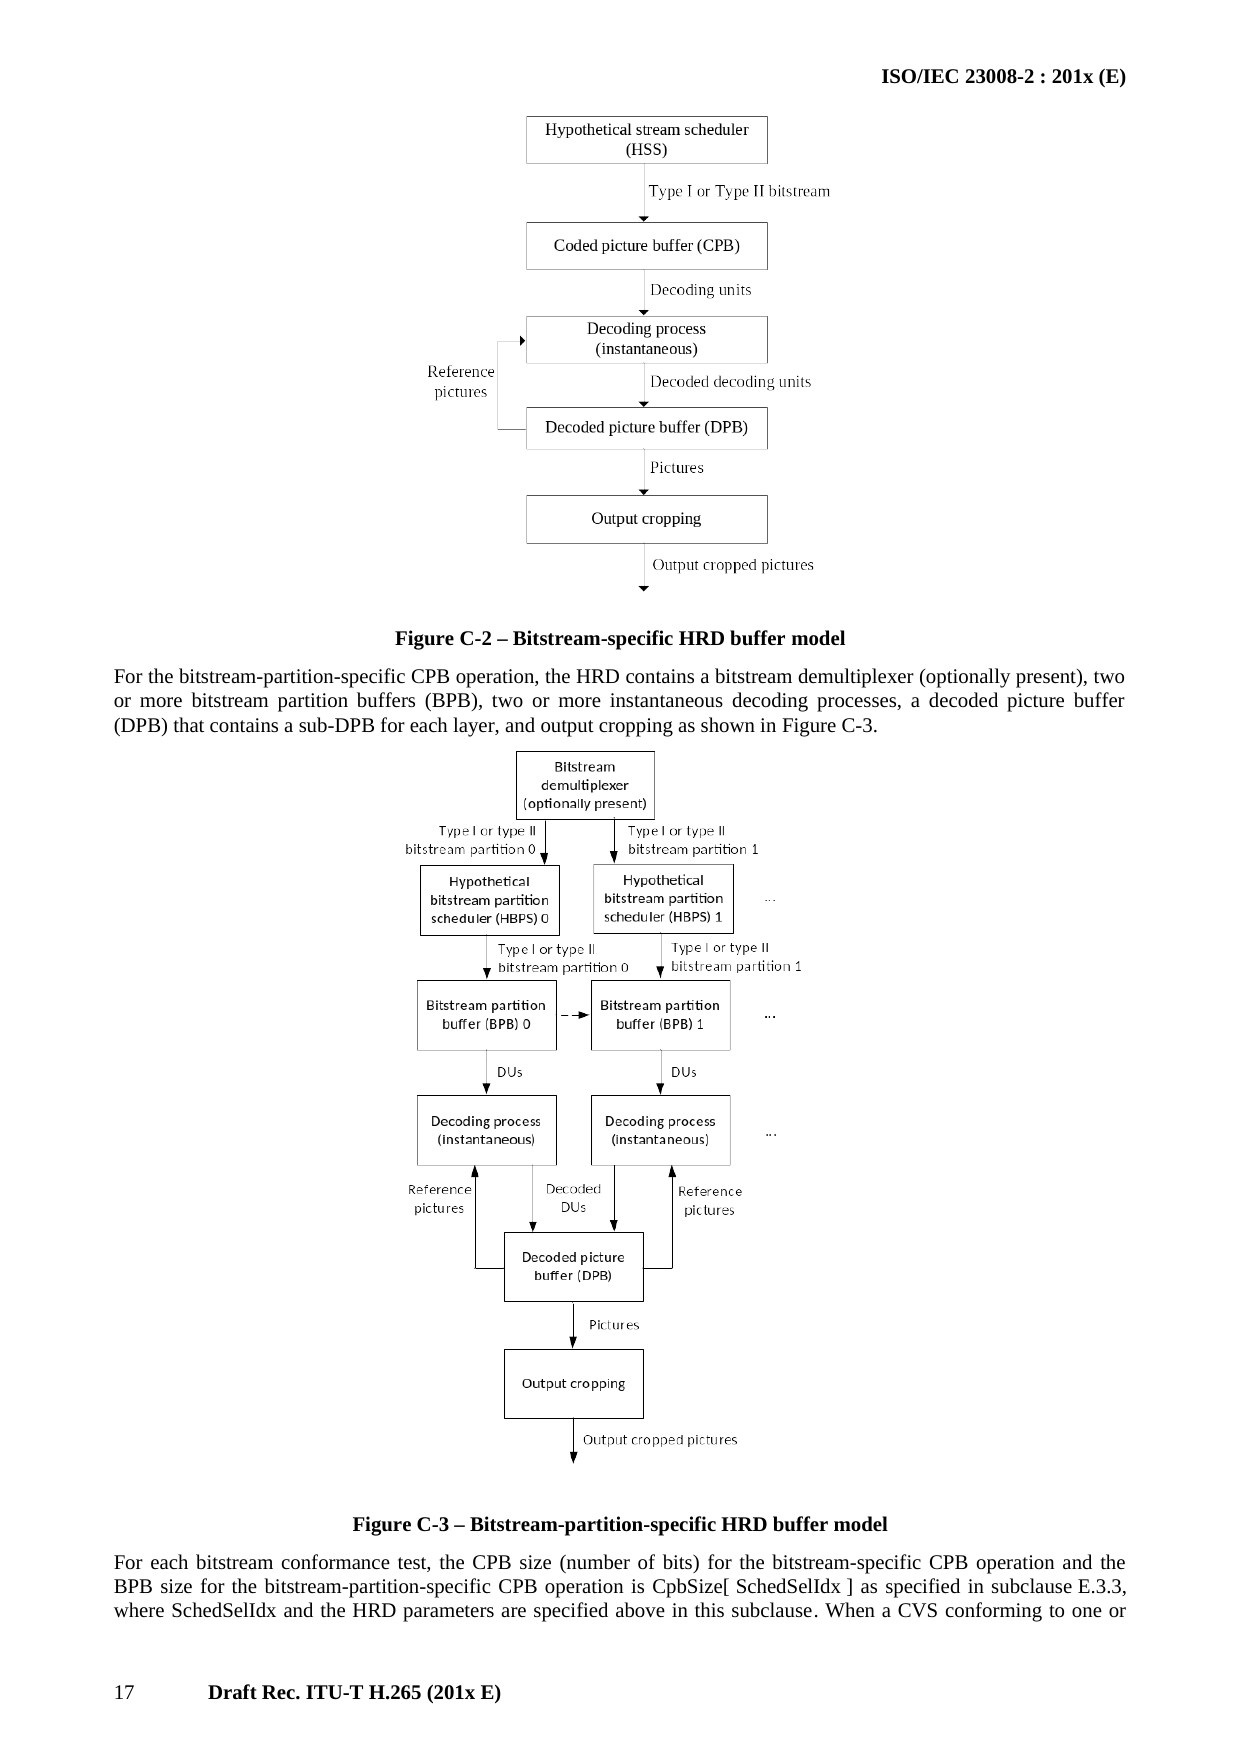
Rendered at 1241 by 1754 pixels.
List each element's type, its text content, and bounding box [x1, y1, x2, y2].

text For the bitstream-partition-specific CPB operation, the HRD contains a bitstream demultiplexer (optionally present), two or more bitstream partition buffers (BPB), two or more instantaneous decoding processes, a decoded picture buffer (DPB) that contains a sub-DPB for each layer, and output cropping as shown in Figure C-3. [113, 664, 1127, 737]
text Figure C-2 – Bitstream-specific HRD buffer model [113, 626, 1127, 650]
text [113, 1550, 1127, 1622]
text Figure C-3 – Bitstream-partition-specific HRD buffer model [113, 1512, 1127, 1536]
